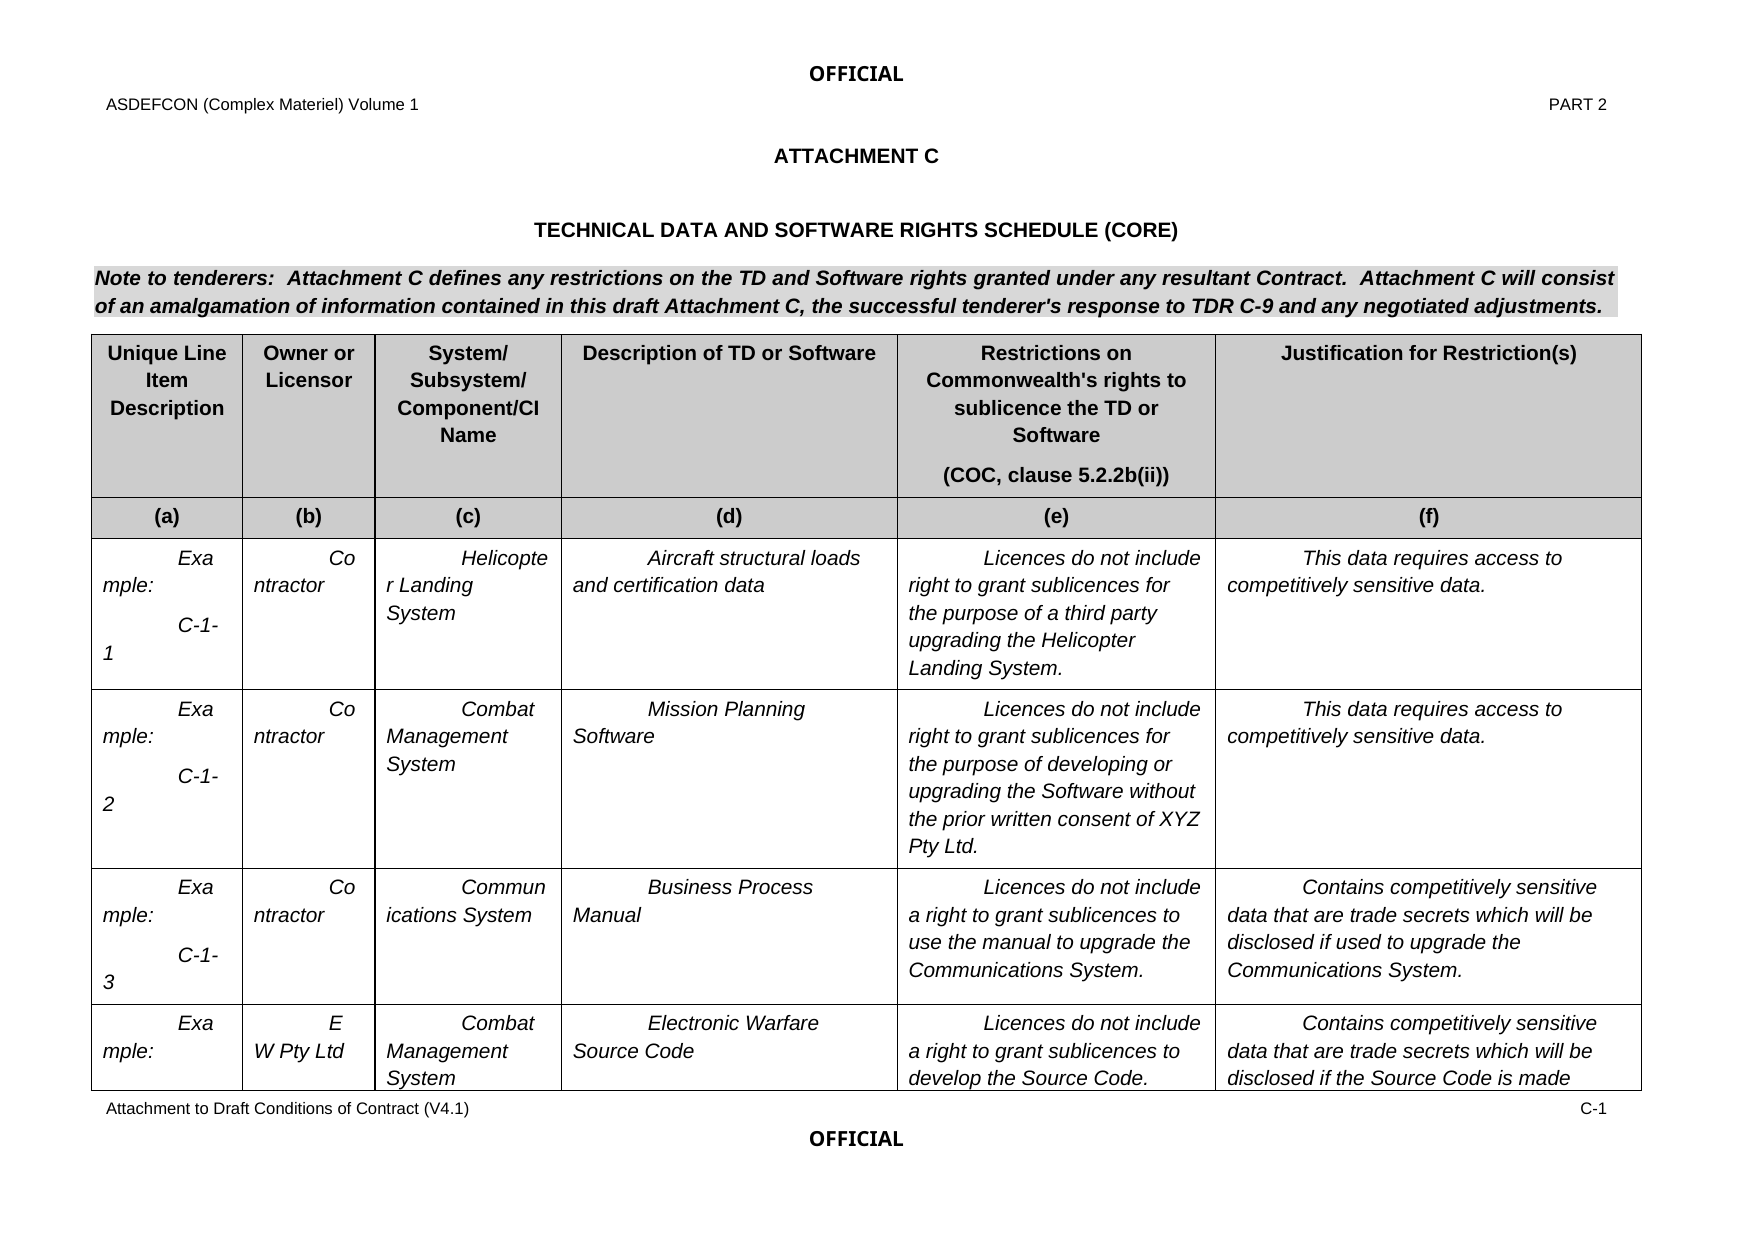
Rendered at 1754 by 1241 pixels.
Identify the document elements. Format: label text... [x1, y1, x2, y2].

table_cell Mission Planning Software [562, 690, 897, 868]
table_cell Example: C-1-4 [92, 1005, 242, 1090]
table_cell Aircraft structural loads and certification data [562, 539, 897, 689]
table_cell Licences do not include right to grant sublicences for the purpose of a third party upgrading the Helicopter Landing System. [898, 539, 1215, 689]
table_cell (c) [376, 498, 561, 538]
table_cell Communications System [376, 869, 561, 1004]
table_cell Helicopter Landing System [376, 539, 561, 689]
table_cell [562, 1005, 897, 1090]
table_cell This data requires access to competitively sensitive data. [1216, 690, 1641, 868]
table_header Justification for Restriction(s) [1216, 335, 1641, 497]
text Note to tenderers: Attachment C defines any restrictions on the TD and Software rights granted under any resultant Contract. Attachment C will consist of an amalgamation of information contained in this draft Attachment C, the successful tenderer's response to TDR C-9 and any negotiated adjustments. [94, 266, 1618, 317]
table_header Description of TD or Software [562, 335, 897, 497]
table_cell (e) [898, 498, 1215, 538]
table_cell Licences do not include right to grant sublicences for the purpose of developing or upgrading the Software without the prior written consent of XYZ Pty Ltd. [898, 690, 1215, 868]
table_cell (b) [243, 498, 374, 538]
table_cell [1216, 1005, 1641, 1090]
table_cell Example: C-1-3 [92, 869, 242, 1004]
table_header Unique Line Item Description [92, 335, 242, 497]
table_header Owner or Licensor [243, 335, 374, 497]
table_header System/ Subsystem/ Component/CI Name [376, 335, 561, 497]
table_cell Business Process Manual [562, 869, 897, 1004]
table_cell Contractor [243, 690, 374, 868]
table_cell Contractor [243, 539, 374, 689]
table_cell This data requires access to competitively sensitive data. [1216, 539, 1641, 689]
table_cell (a) [92, 498, 242, 538]
table_cell Contractor [243, 869, 374, 1004]
table_cell Example: C-1-1 [92, 539, 242, 689]
table_cell (f) [1216, 498, 1641, 538]
table_cell Combat Management System [376, 690, 561, 868]
table_cell Contains competitively sensitive data that are trade secrets which will be disclosed if used to upgrade the Communications System. [1216, 869, 1641, 1004]
title Technical Data and Software Rights SCHEDULE (core) [94, 218, 1618, 242]
table_cell (d) [562, 498, 897, 538]
table_cell EW Pty Ltd [243, 1005, 374, 1090]
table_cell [898, 1005, 1215, 1090]
table_cell Example: C-1-2 [92, 690, 242, 868]
table_header Restrictions on Commonwealth's rights to sublicence the TD or Software (COC, clause 5.2.2b(ii)) [898, 335, 1215, 497]
table_cell Licences do not include a right to grant sublicences to use the manual to upgrade the Communications System. [898, 869, 1215, 1004]
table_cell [376, 1005, 561, 1090]
